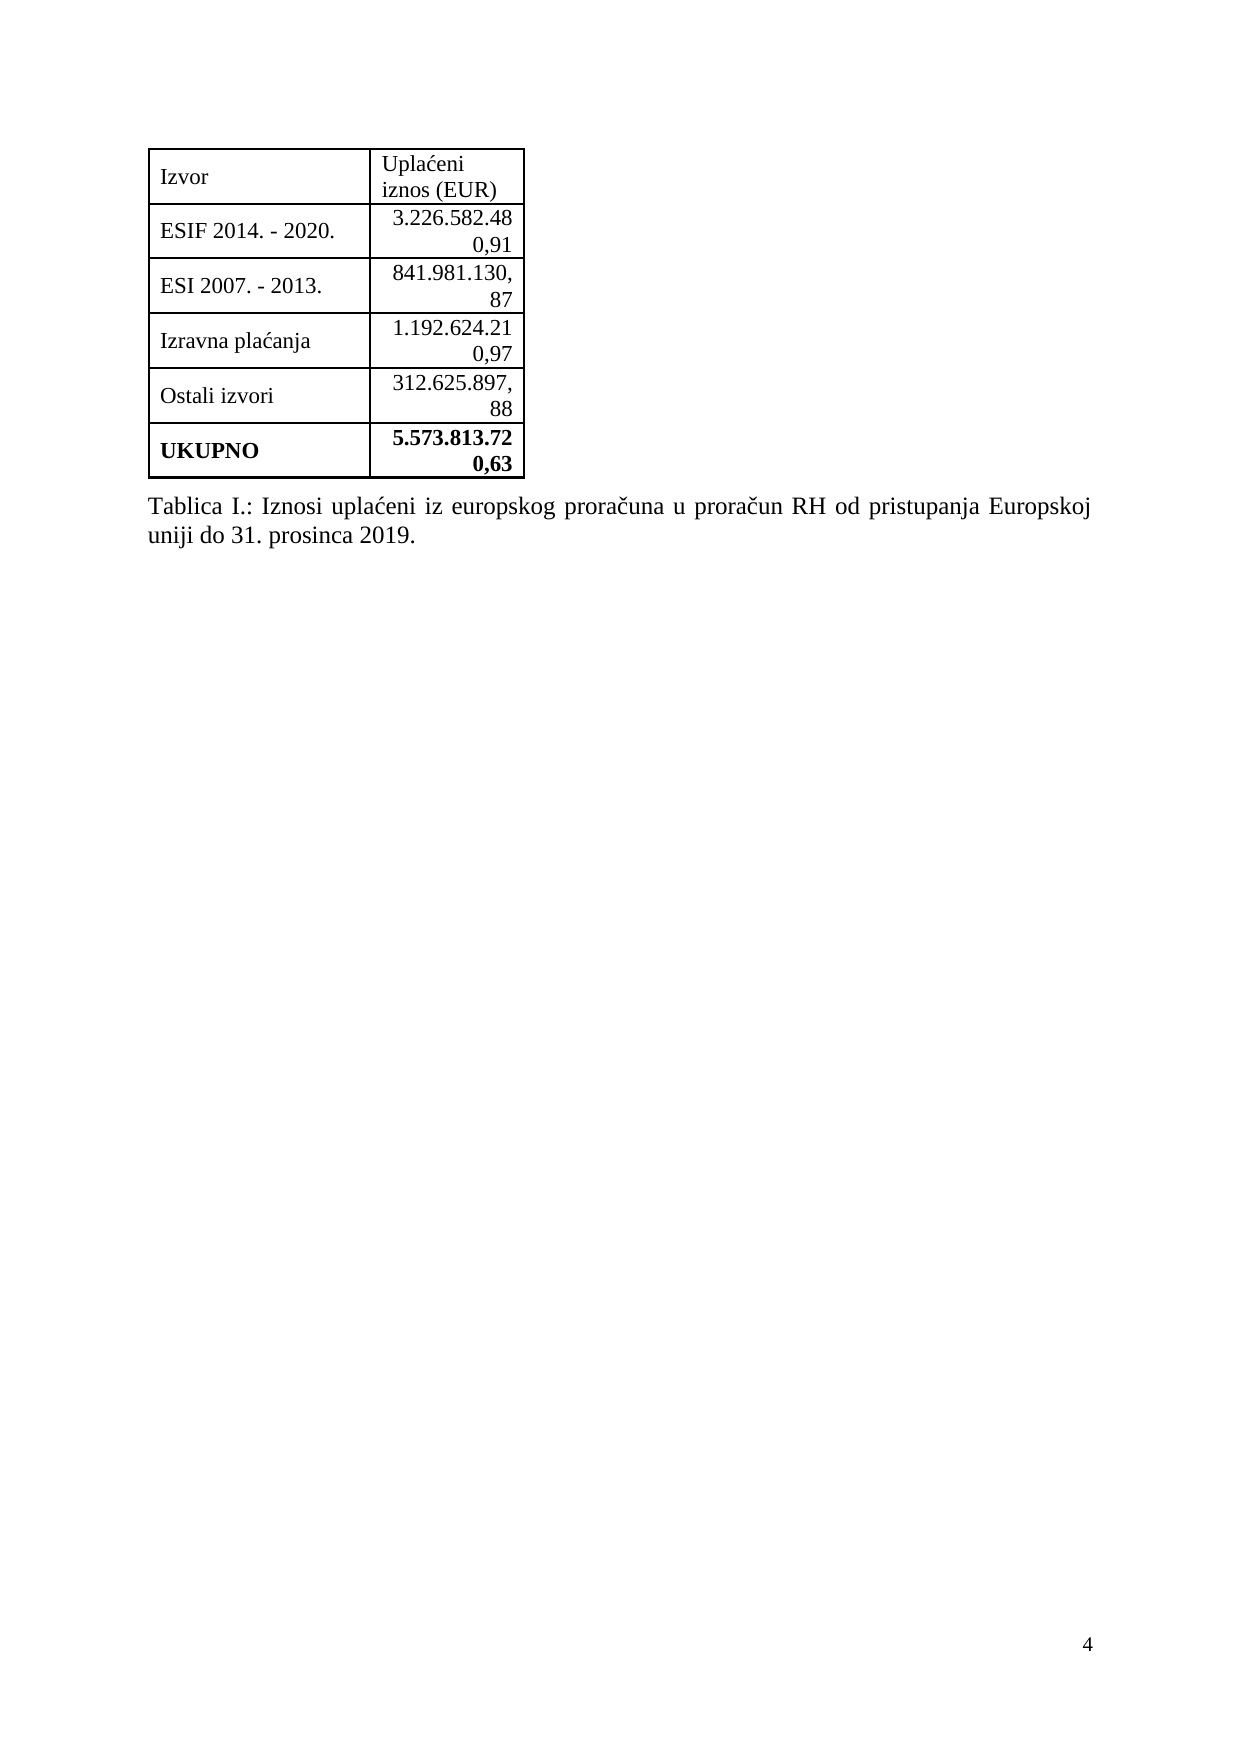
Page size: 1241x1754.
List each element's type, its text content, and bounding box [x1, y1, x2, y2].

table_cell ESI 2007. - 2013. [150, 259, 369, 312]
table_cell 1.192.624.210,97 [371, 314, 523, 367]
text Tablica I.: Iznosi uplaćeni iz europskog proračuna u proračun RH od pristupanja Europskoj uniji do 31. prosinca 2019. [148, 491, 1093, 548]
table_cell 312.625.897,88 [371, 369, 523, 422]
table_cell ESIF 2014. - 2020. [150, 205, 369, 257]
table_header Uplaćeni iznos (EUR) [371, 150, 523, 202]
table_cell Ostali izvori [150, 369, 369, 422]
table_cell Izravna plaćanja [150, 314, 369, 367]
table_cell 3.226.582.480,91 [371, 205, 523, 257]
table_cell 5.573.813.720,63 [371, 424, 523, 476]
table_header Izvor [150, 150, 369, 202]
table_cell UKUPNO [150, 424, 369, 476]
table_cell 841.981.130,87 [371, 259, 523, 312]
